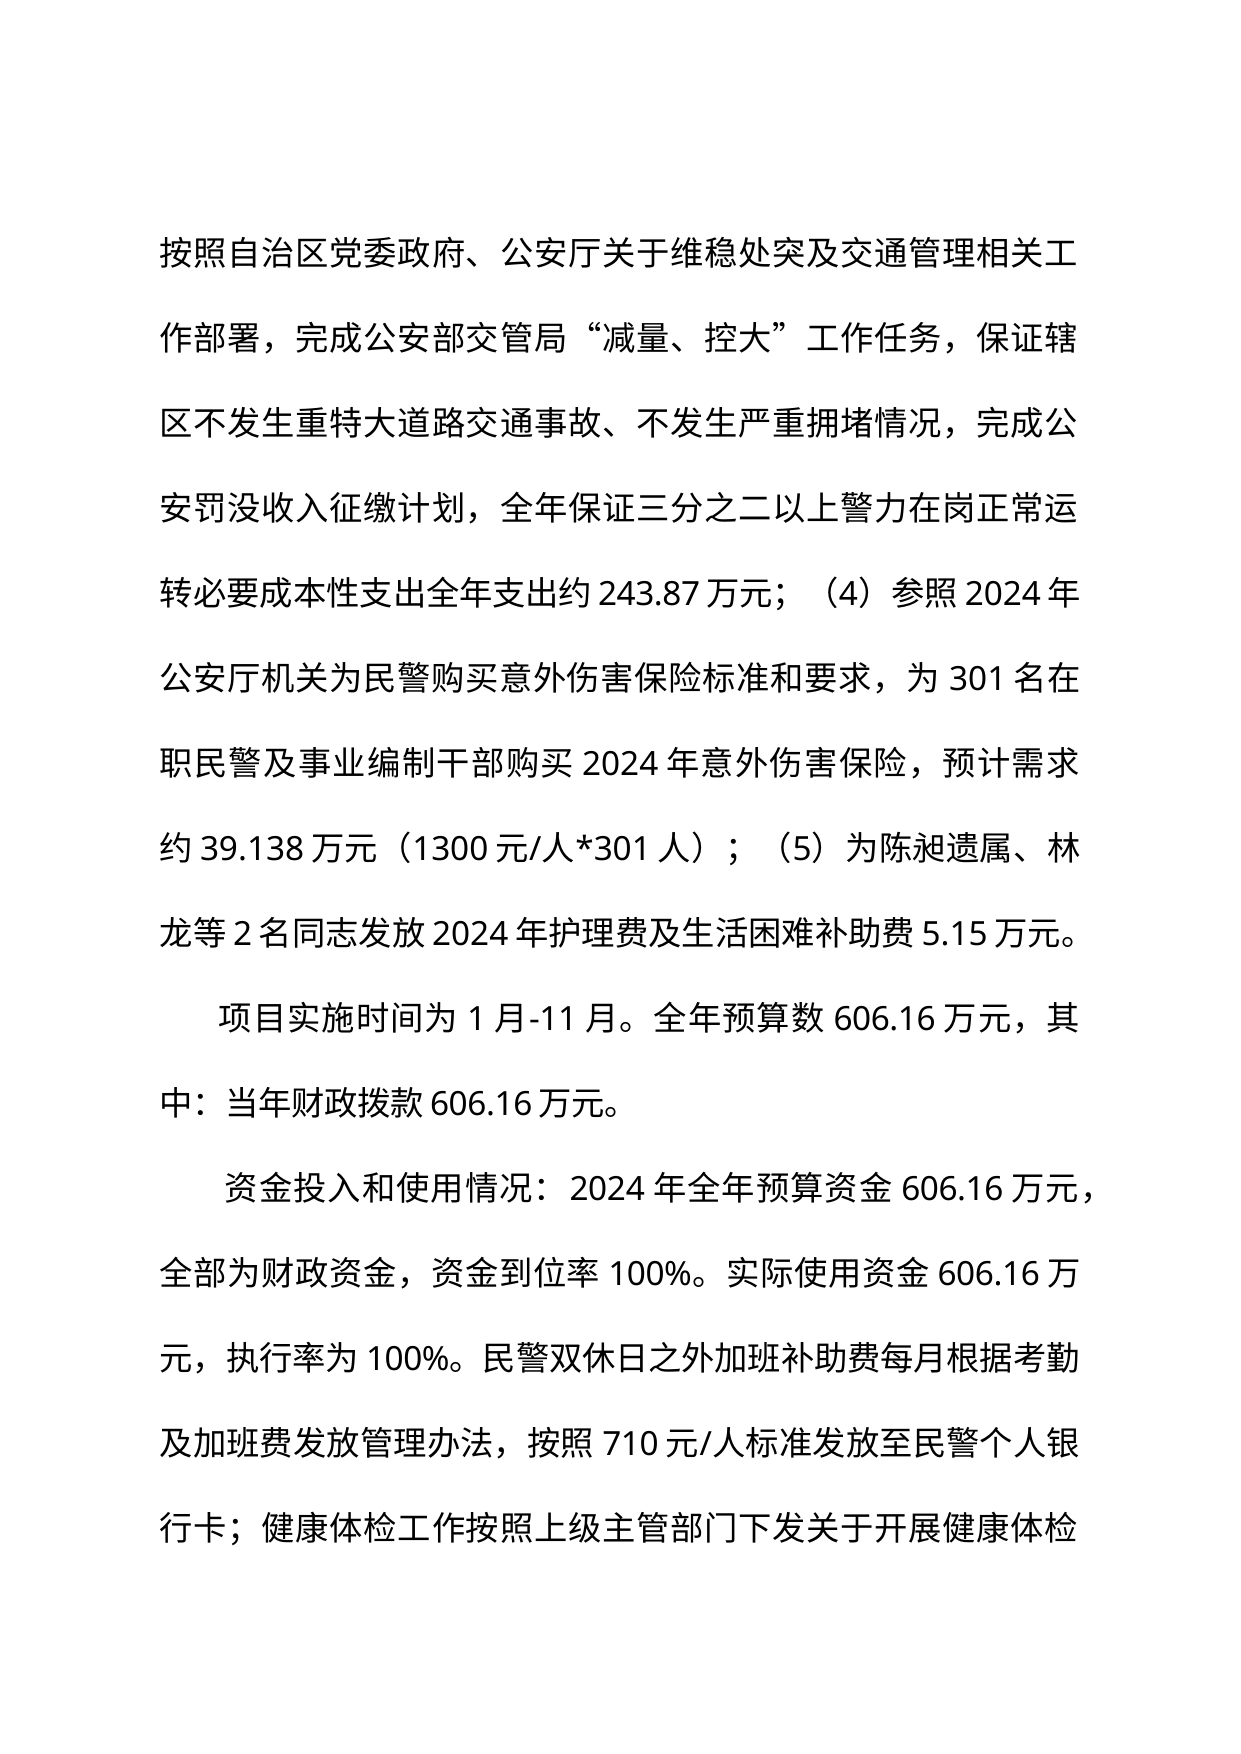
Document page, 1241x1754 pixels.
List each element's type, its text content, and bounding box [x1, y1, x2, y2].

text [159, 1144, 1081, 1569]
text 项目实施时间为1月-11月。全年预算数606.16万元，其中：当年财政拨款606.16万元。 [159, 974, 1081, 1144]
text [159, 209, 1081, 974]
